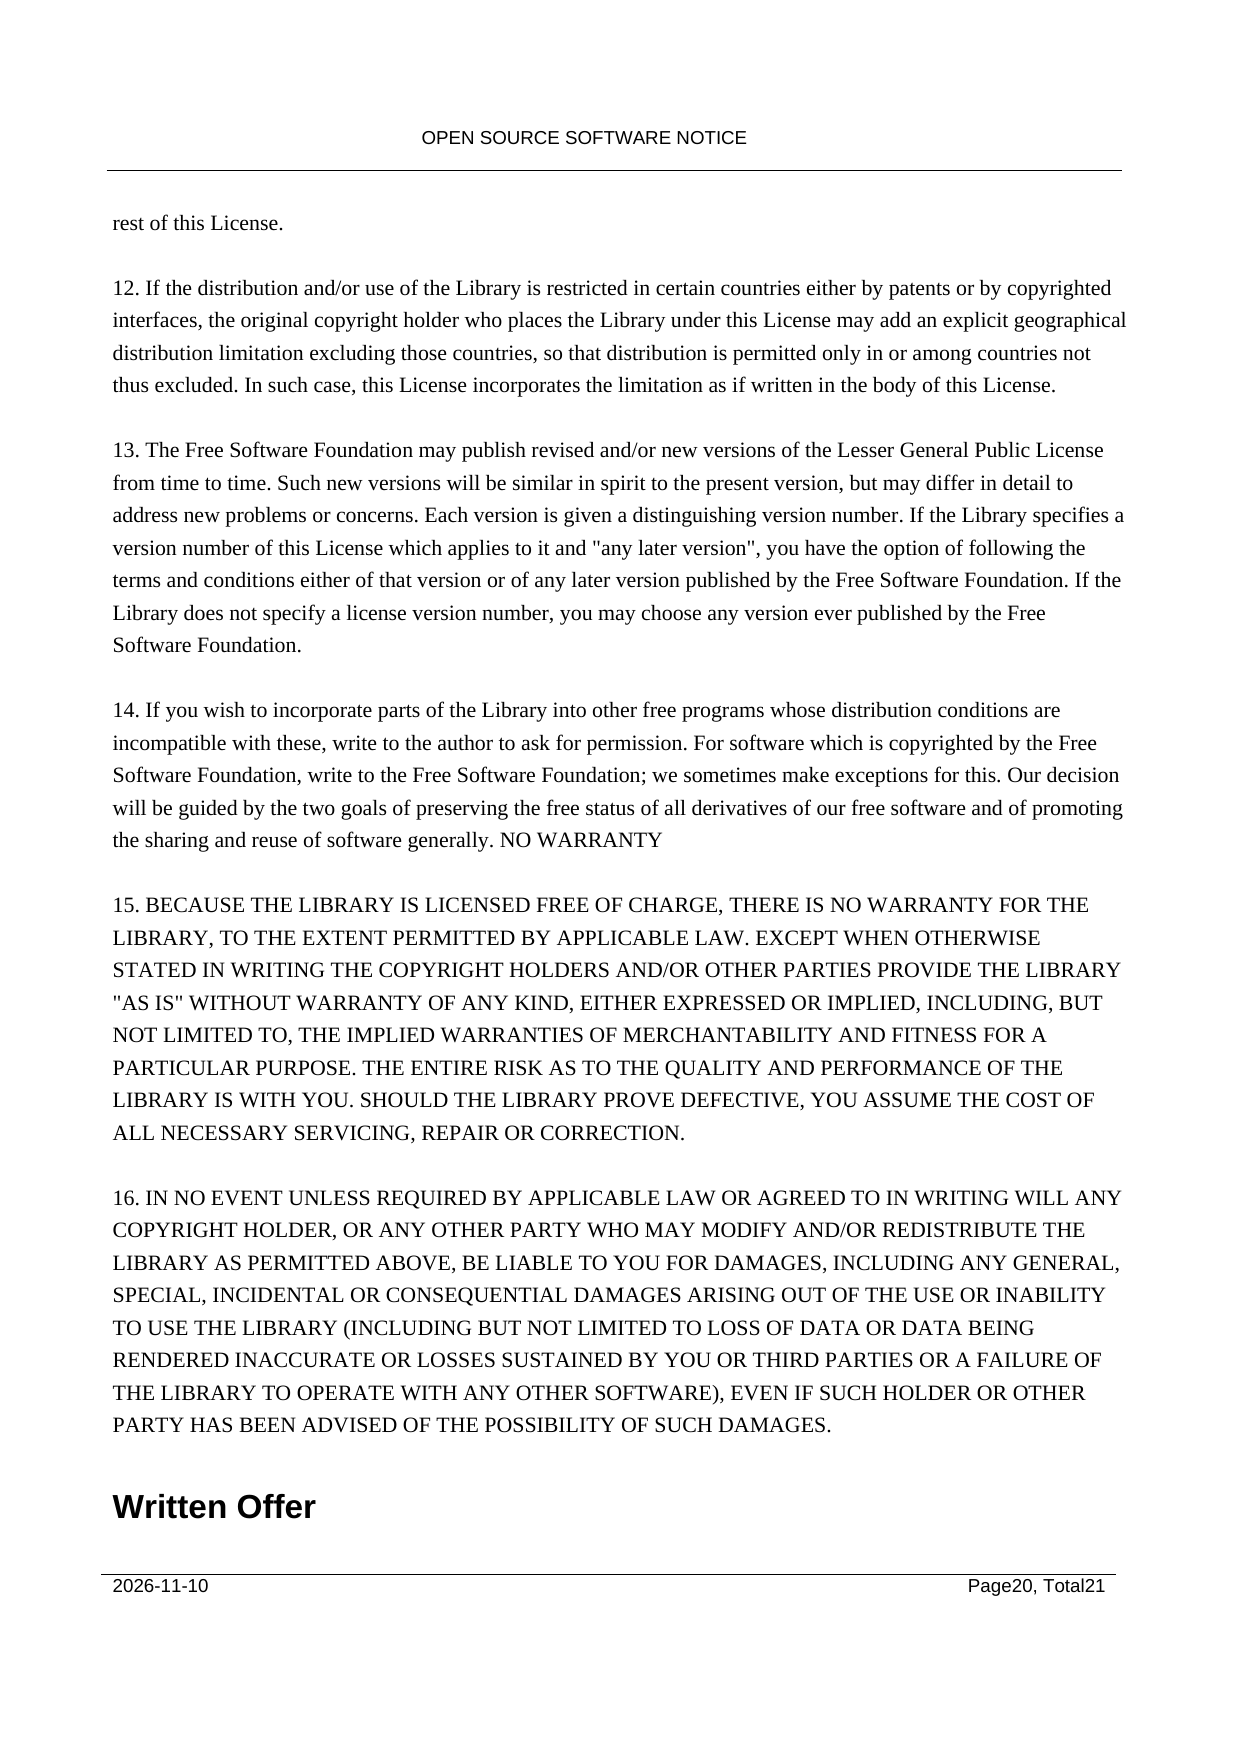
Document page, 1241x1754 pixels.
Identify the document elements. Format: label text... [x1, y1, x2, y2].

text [112, 206, 1128, 1474]
text Written Offer [112, 1474, 1128, 1539]
